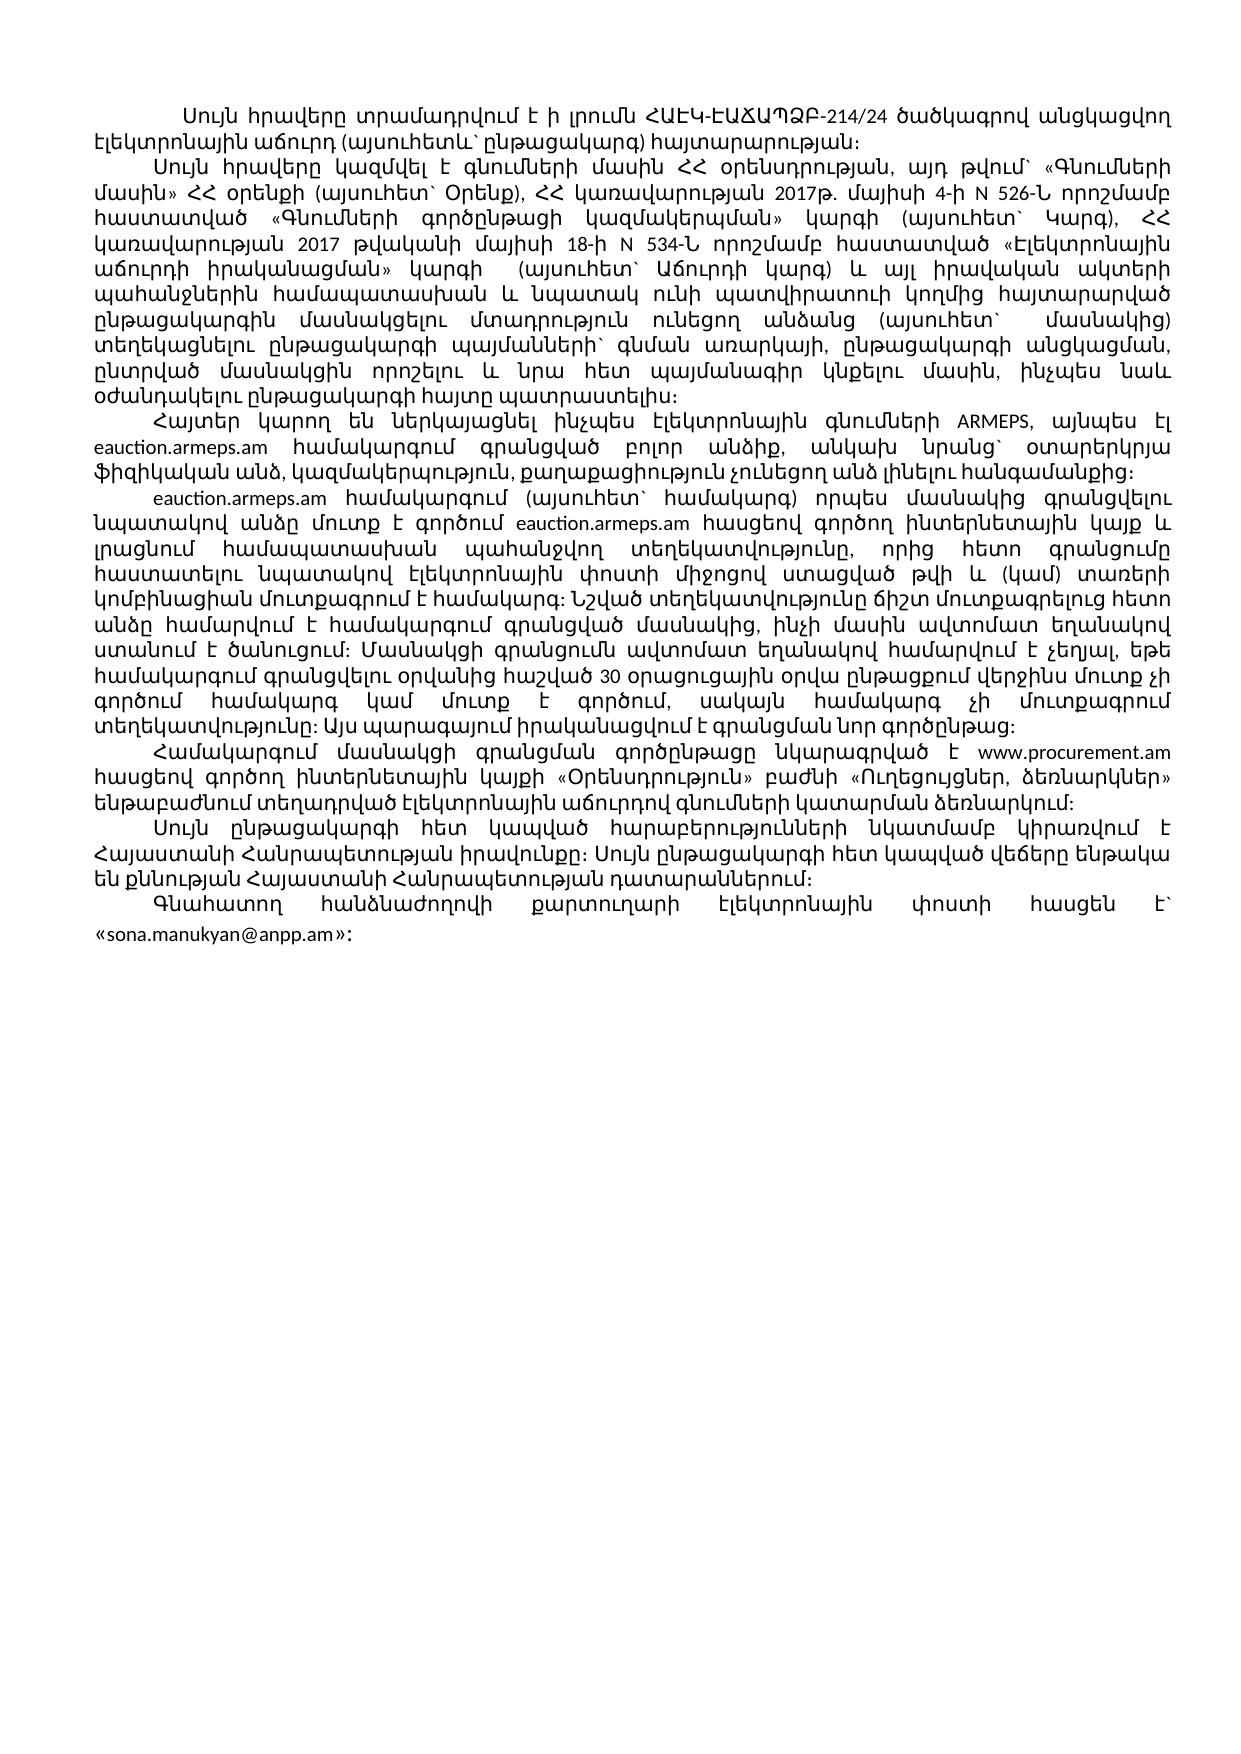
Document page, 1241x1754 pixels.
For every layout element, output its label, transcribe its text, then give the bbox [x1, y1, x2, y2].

text Համակարգում մասնակցի գրանցման գործընթացը նկարագրված է www.procurement.am հասցեով գործող ինտերնետային կայքի «Օրենսդրություն» բաժնի «Ուղեցույցներ, ձեռնարկներ» ենթաբաժնում տեղադրված էլեկտրոնային աճուրդով գնումների կատարման ձեռնարկում: [94, 739, 1171, 815]
text Հայտեր կարող են ներկայացնել ինչպես էլեկտրոնային գնումների ARMEPS, այնպես էլ eauction.armeps.am համակարգում գրանցված բոլոր անձիք, անկախ նրանց` օտարերկրյա ֆիզիկական անձ, կազմակերպություն, քաղաքացիություն չունեցող անձ լինելու հանգամանքից։ [94, 409, 1171, 485]
text Սույն հրավերը տրամադրվում է ի լրումն ՀԱԷԿ-ԷԱՃԱՊՁԲ-214/24 ծածկագրով անցկացվող էլեկտրոնային աճուրդ (այսուհետև` ընթացակարգ) հայտարարության։ [94, 104, 1171, 154]
text Սույն հրավերը կազմվել է գնումների մասին ՀՀ օրենսդրության, այդ թվում` «Գնումների մասին» ՀՀ օրենքի (այսուհետ` Օրենք), ՀՀ կառավարության 2017թ. մայիսի 4-ի N 526-Ն որոշմամբ հաստատված «Գնումների գործընթացի կազմակերպման» կարգի (այսուհետ` Կարգ), ՀՀ կառավարության 2017 թվականի մայիսի 18-ի N 534-Ն որոշմամբ հաստատված «Էլեկտրոնային աճուրդի իրականացման» կարգի (այսուհետ` Աճուրդի կարգ) և այլ իրավական ակտերի պահանջներին համապատասխան և նպատակ ունի պատվիրատուի կողմից հայտարարված ընթացակարգին մասնակցելու մտադրություն ունեցող անձանց (այսուհետ` մասնակից) տեղեկացնելու ընթացակարգի պայմանների` գնման առարկայի, ընթացակարգի անցկացման, ընտրված մասնակցին որոշելու և նրա հետ պայմանագիր կնքելու մասին, ինչպես նաև օժանդակելու ընթացակարգի հայտը պատրաստելիս։ [94, 154, 1171, 409]
text Գնահատող հանձնաժողովի քարտուղարի էլեկտրոնային փոստի հասցեն է` «sona.manukyan@anpp.am»: [94, 892, 1171, 948]
text Սույն ընթացակարգի հետ կապված հարաբերությունների նկատմամբ կիրառվում է Հայաստանի Հանրապետության իրավունքը։ Սույն ընթացակարգի հետ կապված վեճերը ենթակա են քննության Հայաստանի Հանրապետության դատարաններում։ [94, 815, 1171, 892]
text eauction.armeps.am համակարգում (այսուհետ` համակարգ) որպես մասնակից գրանցվելու նպատակով անձը մուտք է գործում eauction.armeps.am հասցեով գործող ինտերնետային կայք և լրացնում համապատասխան պահանջվող տեղեկատվությունը, որից հետո գրանցումը հաստատելու նպատակով էլեկտրոնային փոստի միջոցով ստացված թվի և (կամ) տառերի կոմբինացիան մուտքագրում է համակարգ: Նշված տեղեկատվությունը ճիշտ մուտքագրելուց հետո անձը համարվում է համակարգում գրանցված մասնակից, ինչի մասին ավտոմատ եղանակով ստանում է ծանուցում: Մասնակցի գրանցումն ավտոմատ եղանակով համարվում է չեղյալ, եթե համակարգում գրանցվելու օրվանից հաշված 30 օրացուցային օրվա ընթացքում վերջինս մուտք չի գործում համակարգ կամ մուտք է գործում, սակայն համակարգ չի մուտքագրում տեղեկատվությունը: Այս պարագայում իրականացվում է գրանցման նոր գործընթաց: [94, 485, 1171, 739]
